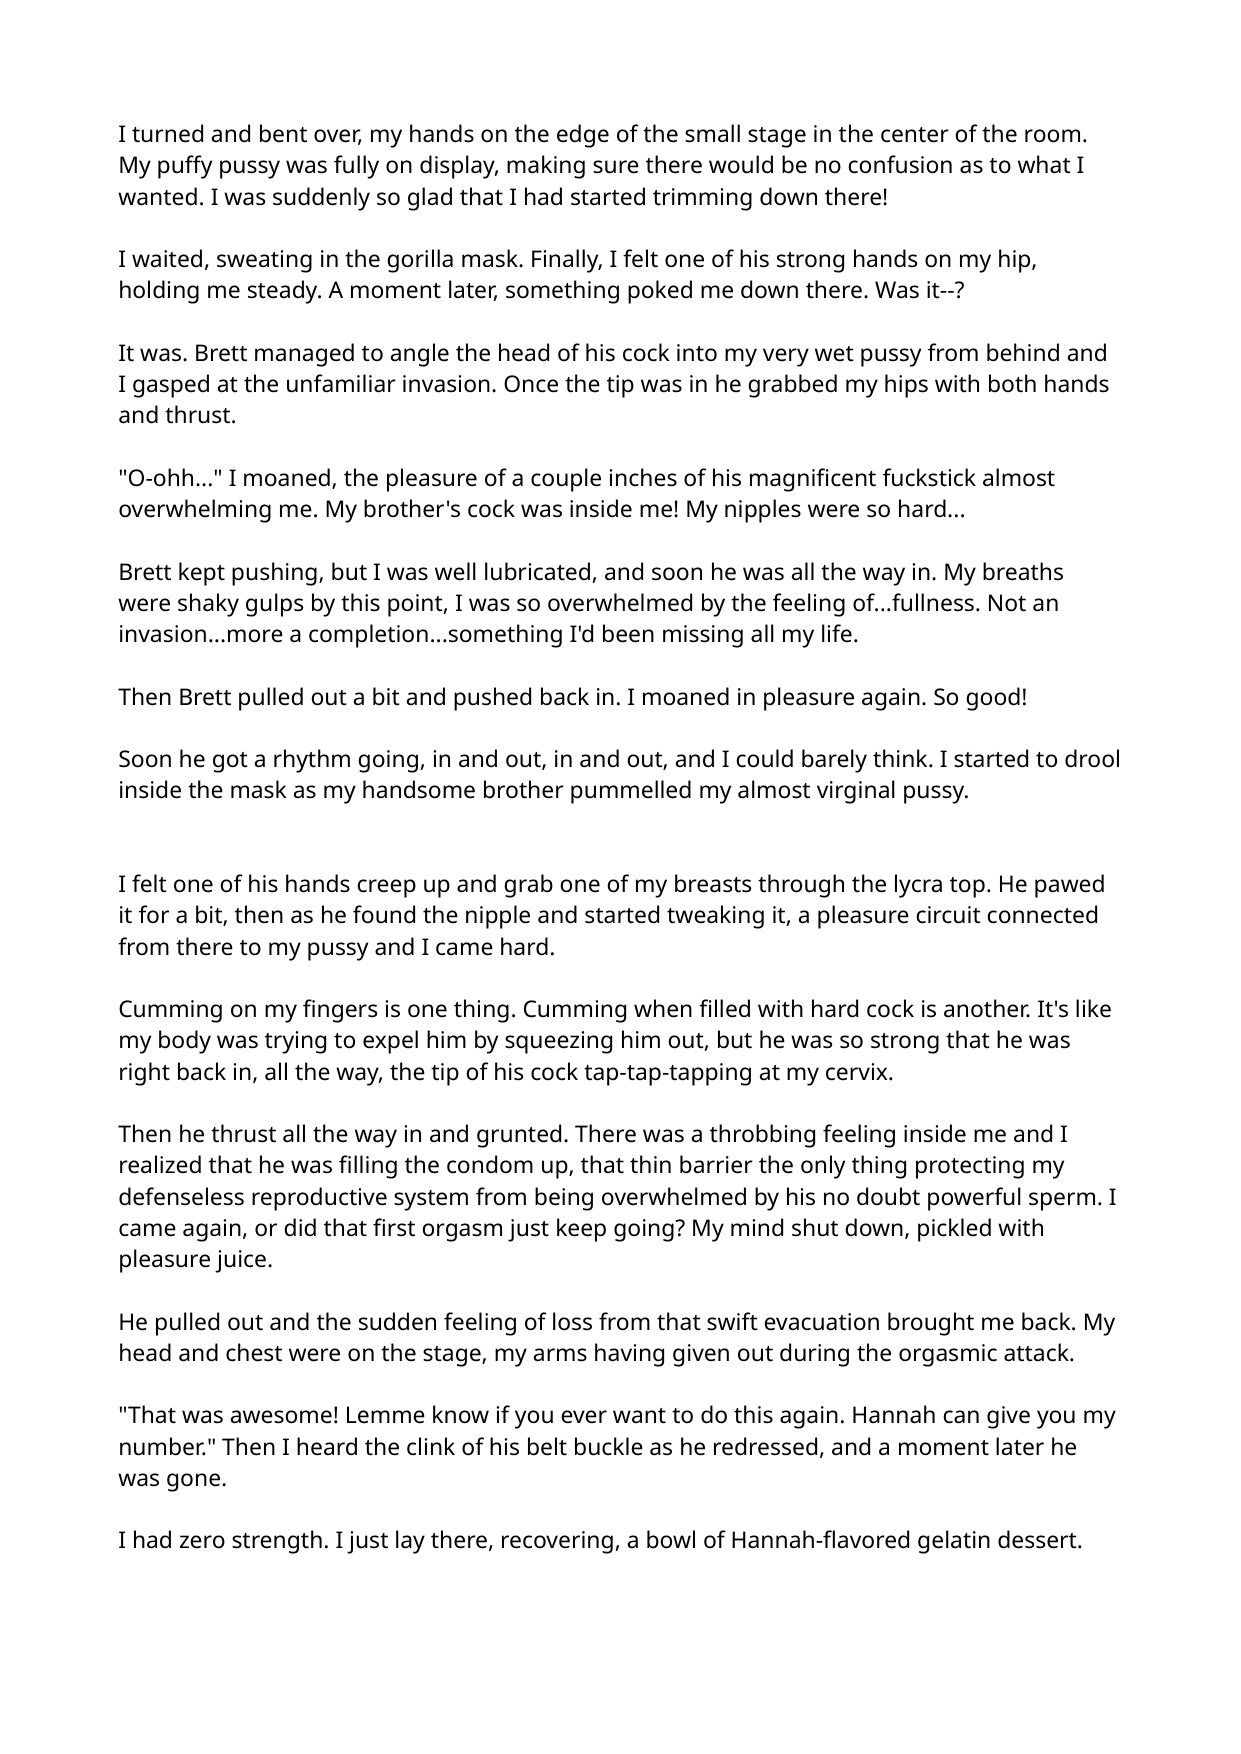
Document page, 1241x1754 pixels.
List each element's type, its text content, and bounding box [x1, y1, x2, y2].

text "O-ohh..." I moaned, the pleasure of a couple inches of his magnificent fuckstick almost overwhelming me. My brother's cock was inside me! My nipples were so hard... [118, 462, 1122, 524]
text Then Brett pulled out a bit and pushed back in. I moaned in pleasure again. So good! [118, 681, 1122, 712]
text I waited, sweating in the gorilla mask. Finally, I felt one of his strong hands on my hip, holding me steady. A moment later, something poked me down there. Was it--? [118, 243, 1122, 306]
text I had zero strength. I just lay there, recovering, a bowl of Hannah-flavored gelatin dessert. [118, 1524, 1122, 1556]
text Brett kept pushing, but I was well lubricated, and soon he was all the way in. My breaths were shaky gulps by this point, I was so overwhelmed by the feeling of...fullness. Not an invasion...more a completion...something I'd been missing all my life. [118, 556, 1122, 649]
text I felt one of his hands creep up and grab one of my breasts through the lycra top. He pawed it for a bit, then as he found the nipple and started tweaking it, a pleasure circuit connected from there to my pussy and I came hard. [118, 868, 1122, 962]
text I turned and bent over, my hands on the edge of the small stage in the center of the room. My puffy pussy was fully on display, making sure there would be no confusion as to what I wanted. I was suddenly so glad that I had started trimming down there! [118, 118, 1122, 212]
text Soon he got a rhythm going, in and out, in and out, and I could barely think. I started to drool inside the mask as my handsome brother pummelled my almost virginal pussy. [118, 743, 1122, 806]
text Then he thrust all the way in and grunted. There was a throbbing feeling inside me and I realized that he was filling the condom up, that thin barrier the only thing protecting my defenseless reproductive system from being overwhelmed by his no doubt powerful sperm. I came again, or did that first orgasm just keep going? My mind shut down, pickled with pleasure juice. [118, 1118, 1122, 1274]
text It was. Brett managed to angle the head of his cock into my very wet pussy from behind and I gasped at the unfamiliar invasion. Once the tip was in he grabbed my hips with both hands and thrust. [118, 337, 1122, 431]
text "That was awesome! Lemme know if you ever want to do this again. Hannah can give you my number." Then I heard the clink of his belt buckle as he redressed, and a moment later he was gone. [118, 1399, 1122, 1493]
text He pulled out and the sudden feeling of loss from that swift evacuation brought me back. My head and chest were on the stage, my arms having given out during the orgasmic attack. [118, 1306, 1122, 1368]
text Cumming on my fingers is one thing. Cumming when filled with hard cock is another. It's like my body was trying to expel him by squeezing him out, but he was so strong that he was right back in, all the way, the tip of his cock tap-tap-tapping at my cervix. [118, 993, 1122, 1087]
